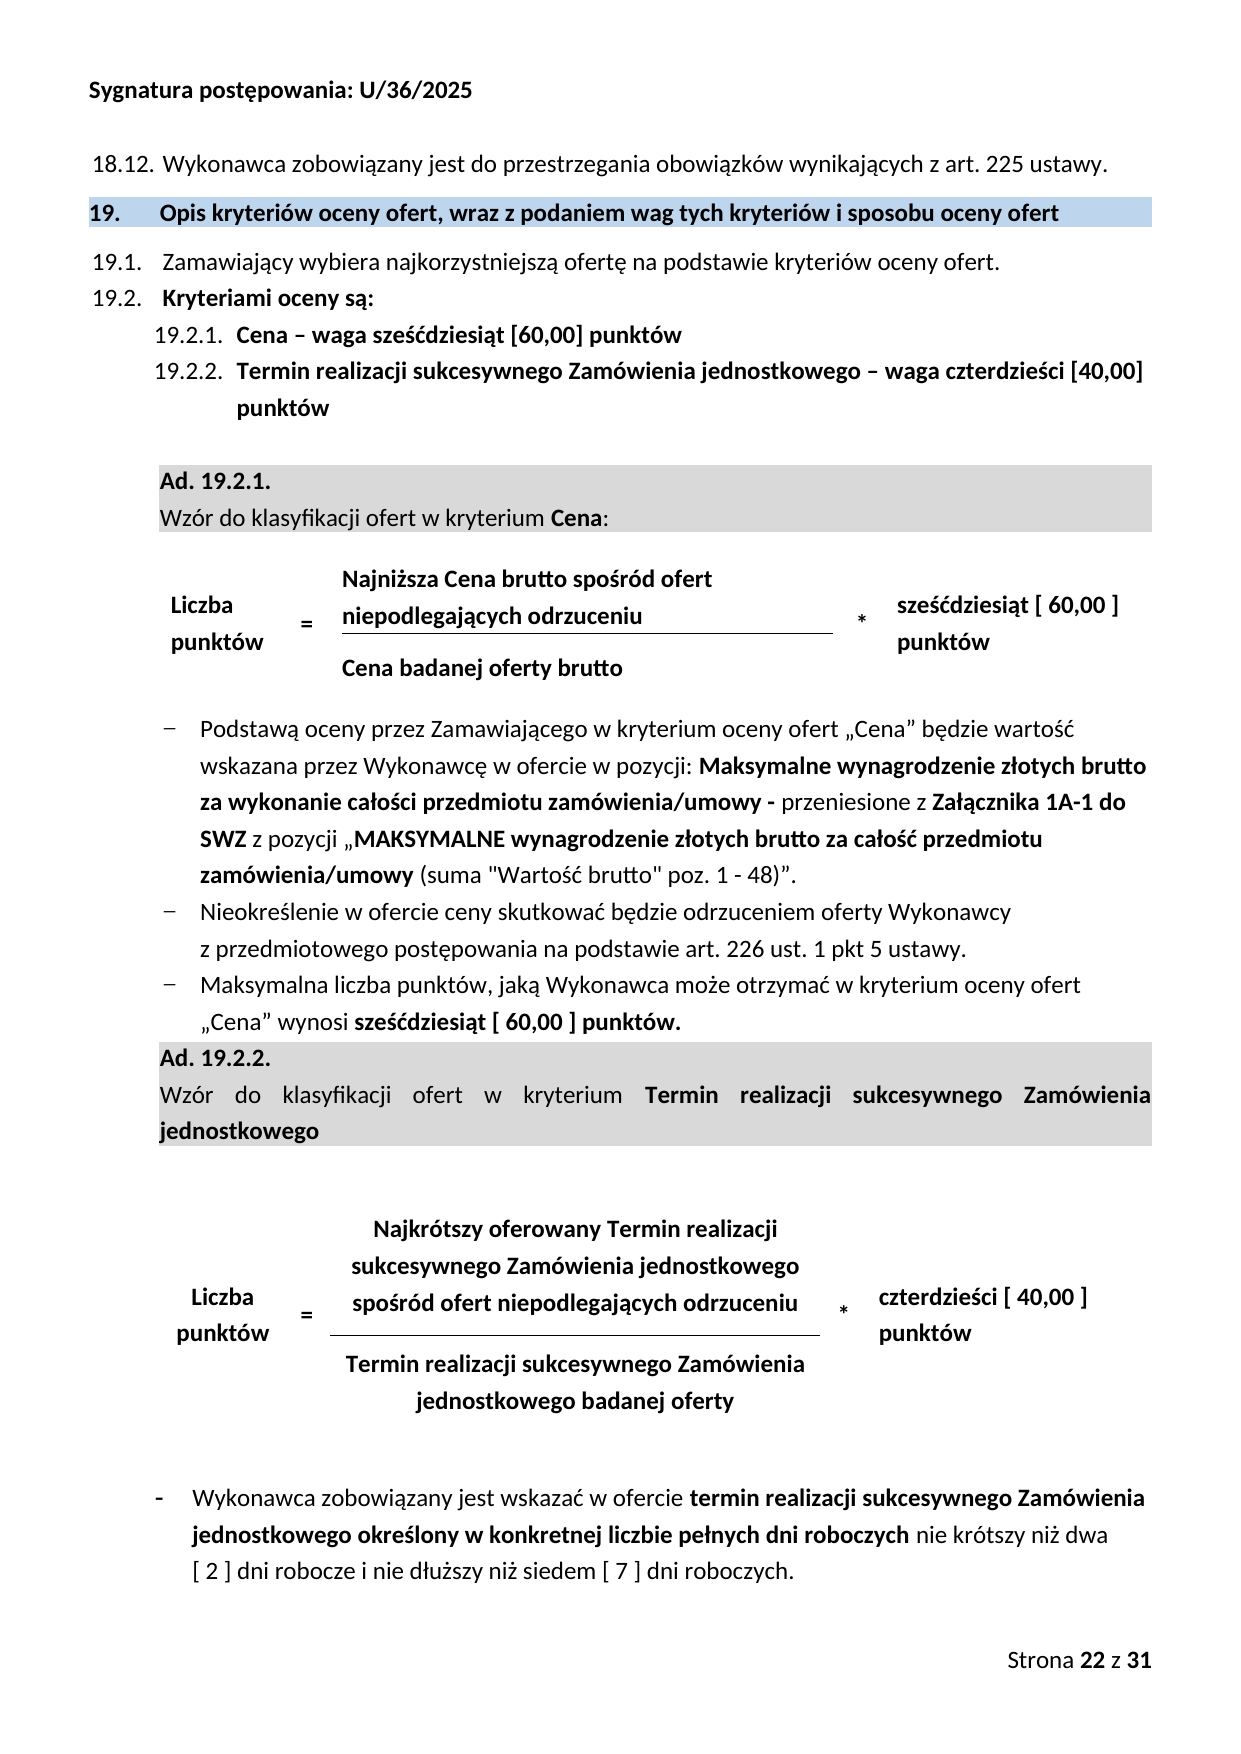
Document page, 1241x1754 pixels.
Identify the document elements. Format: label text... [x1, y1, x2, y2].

list Zamawiający wybiera najkorzystniejszą ofertę na podstawie kryteriów oceny ofert. [92, 246, 1152, 276]
list Podstawą oceny przez Zamawiającego w kryterium oceny ofert „Cena” będzie wartość wskazana przez Wykonawcę w ofercie w pozycji: Maksymalne wynagrodzenie złotych brutto za wykonanie całości przedmiotu zamówienia/umowy - przeniesione z Załącznika 1A-1 do SWZ z pozycji „MAKSYMALNE wynagrodzenie złotych brutto za całość przedmiotu zamówienia/umowy (suma "Wartość brutto" poz. 1 - 48)”. [162, 713, 1152, 890]
list Termin realizacji sukcesywnego Zamówienia jednostkowego – waga czterdzieści [40,00] punktów [154, 356, 1152, 423]
table_header Liczba punktów [159, 1201, 283, 1433]
list Ad. 19.2.1. [159, 465, 1152, 496]
list Cena – waga sześćdziesiąt [60,00] punktów [154, 319, 1152, 349]
list Wykonawca zobowiązany jest do przestrzegania obowiązków wynikających z art. 225 ustawy. [92, 148, 1152, 178]
table_header Liczba punktów [159, 551, 289, 701]
list Nieokreślenie w ofercie ceny skutkować będzie odrzuceniem oferty Wykonawcy z przedmiotowego postępowania na podstawie art. 226 ust. 1 pkt 5 ustawy. [162, 896, 1152, 963]
subtitle Opis kryteriów oceny ofert, wraz z podaniem wag tych kryteriów i sposobu oceny ofert [89, 197, 1152, 227]
table_header * [844, 551, 886, 701]
table_header czterdzieści [ 40,00 ] punktów [867, 1201, 1163, 1433]
table_cell Termin realizacji sukcesywnego Zamówienia jednostkowego badanej oferty [330, 1336, 820, 1433]
list Kryteriami oceny są: [92, 282, 1152, 313]
table_header = [289, 551, 331, 701]
list Wzór do klasyfikacji ofert w kryterium Cena: [159, 502, 1152, 532]
list Wzór do klasyfikacji ofert w kryterium Termin realizacji sukcesywnego Zamówienia jednostkowego [159, 1079, 1152, 1146]
table_header Najniższa Cena brutto spośród ofert niepodlegających odrzuceniu Cena badanej oferty brutto [331, 551, 844, 701]
list Ad. 19.2.2. [159, 1042, 1152, 1073]
list Wykonawca zobowiązany jest wskazać w ofercie termin realizacji sukcesywnego Zamówienia jednostkowego określony w konkretnej liczbie pełnych dni roboczych nie krótszy niż dwa [ 2 ] dni robocze i nie dłuższy niż siedem [ 7 ] dni roboczych. [155, 1482, 1152, 1586]
table_header sześćdziesiąt [ 60,00 ] punktów [886, 551, 1152, 701]
table_header * [820, 1201, 867, 1433]
table_header = [283, 1201, 330, 1433]
list Maksymalna liczba punktów, jaką Wykonawca może otrzymać w kryterium oceny ofert „Cena” wynosi sześćdziesiąt [ 60,00 ] punktów. [162, 969, 1152, 1036]
table_header Najkrótszy oferowany Termin realizacji sukcesywnego Zamówienia jednostkowego spośród ofert niepodlegających odrzuceniu [330, 1201, 820, 1335]
